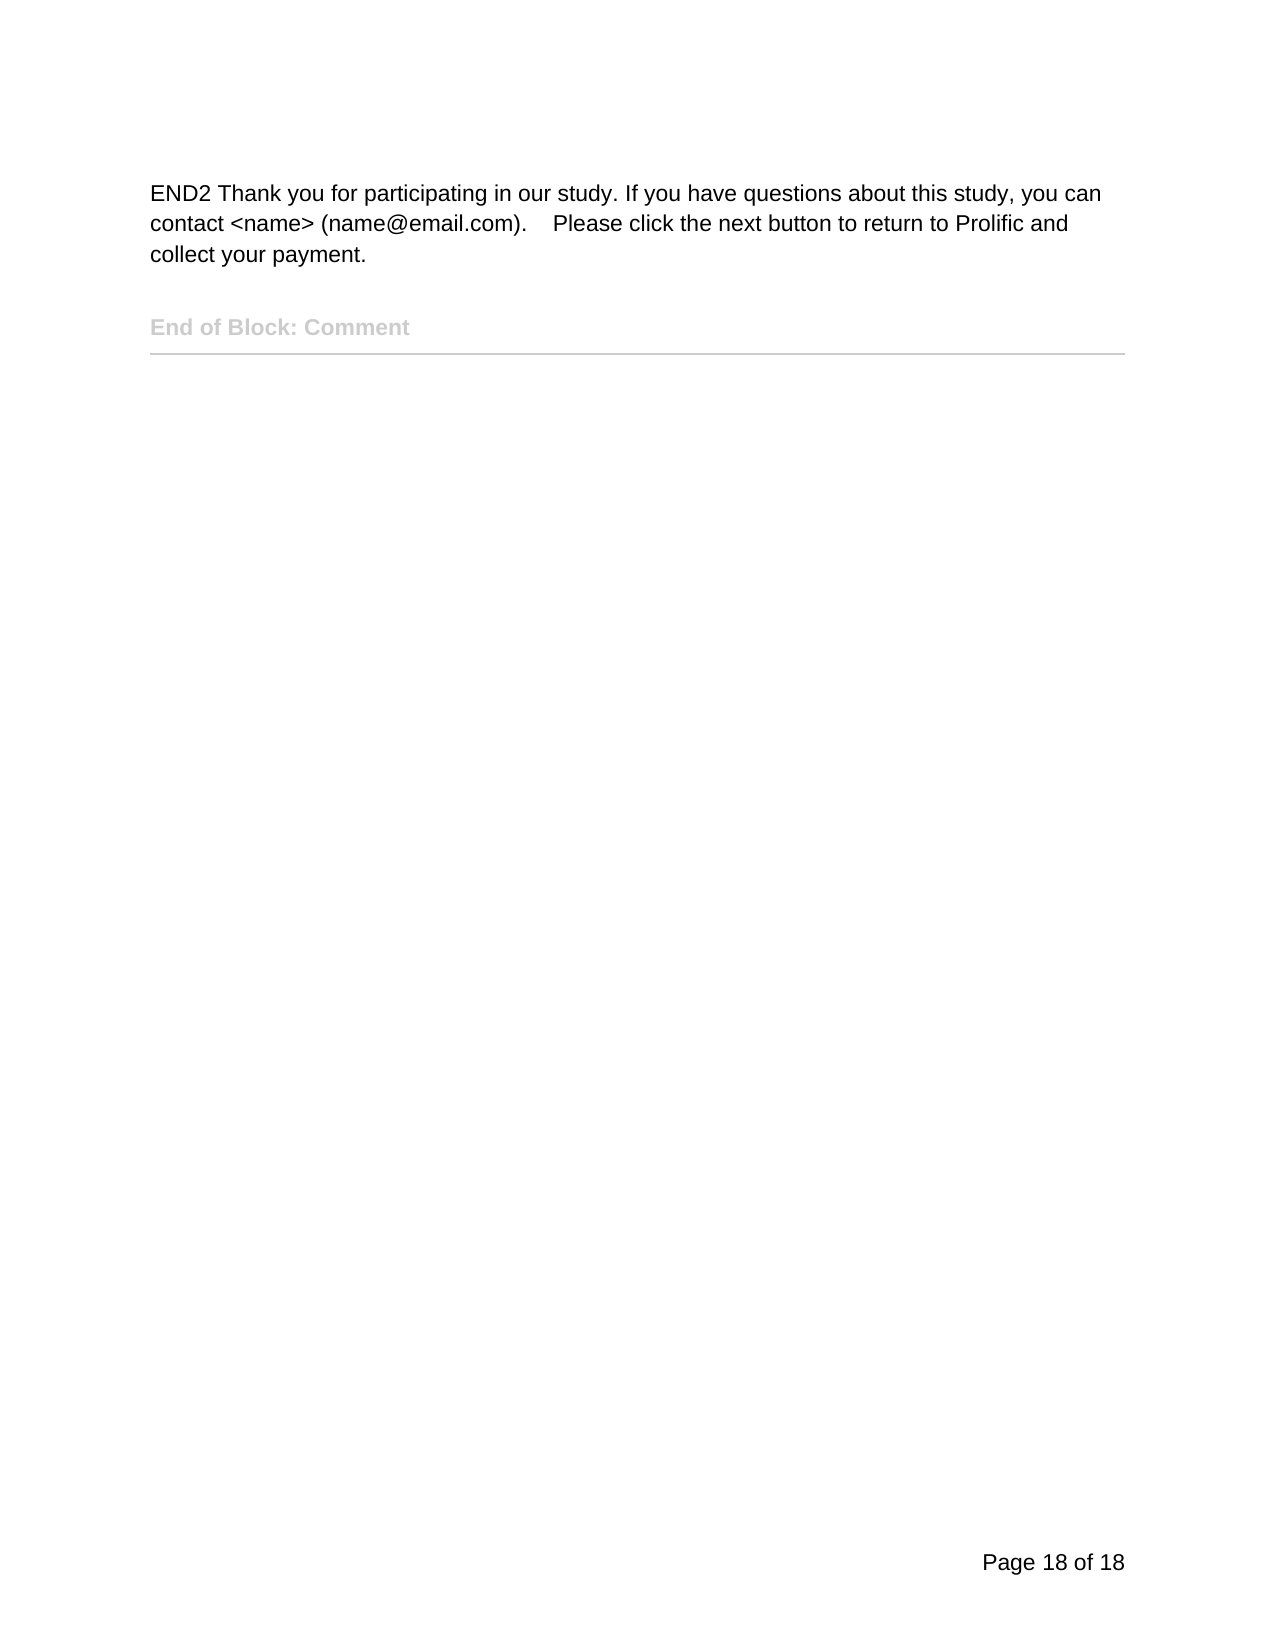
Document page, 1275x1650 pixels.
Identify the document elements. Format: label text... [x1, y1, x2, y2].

text End of Block: Comment [150, 313, 1125, 340]
text END2 Thank you for participating in our study. If you have questions about this study, you can contact <name> (name@email.com). Please click the next button to return to Prolific and collect your payment. [150, 180, 1125, 267]
